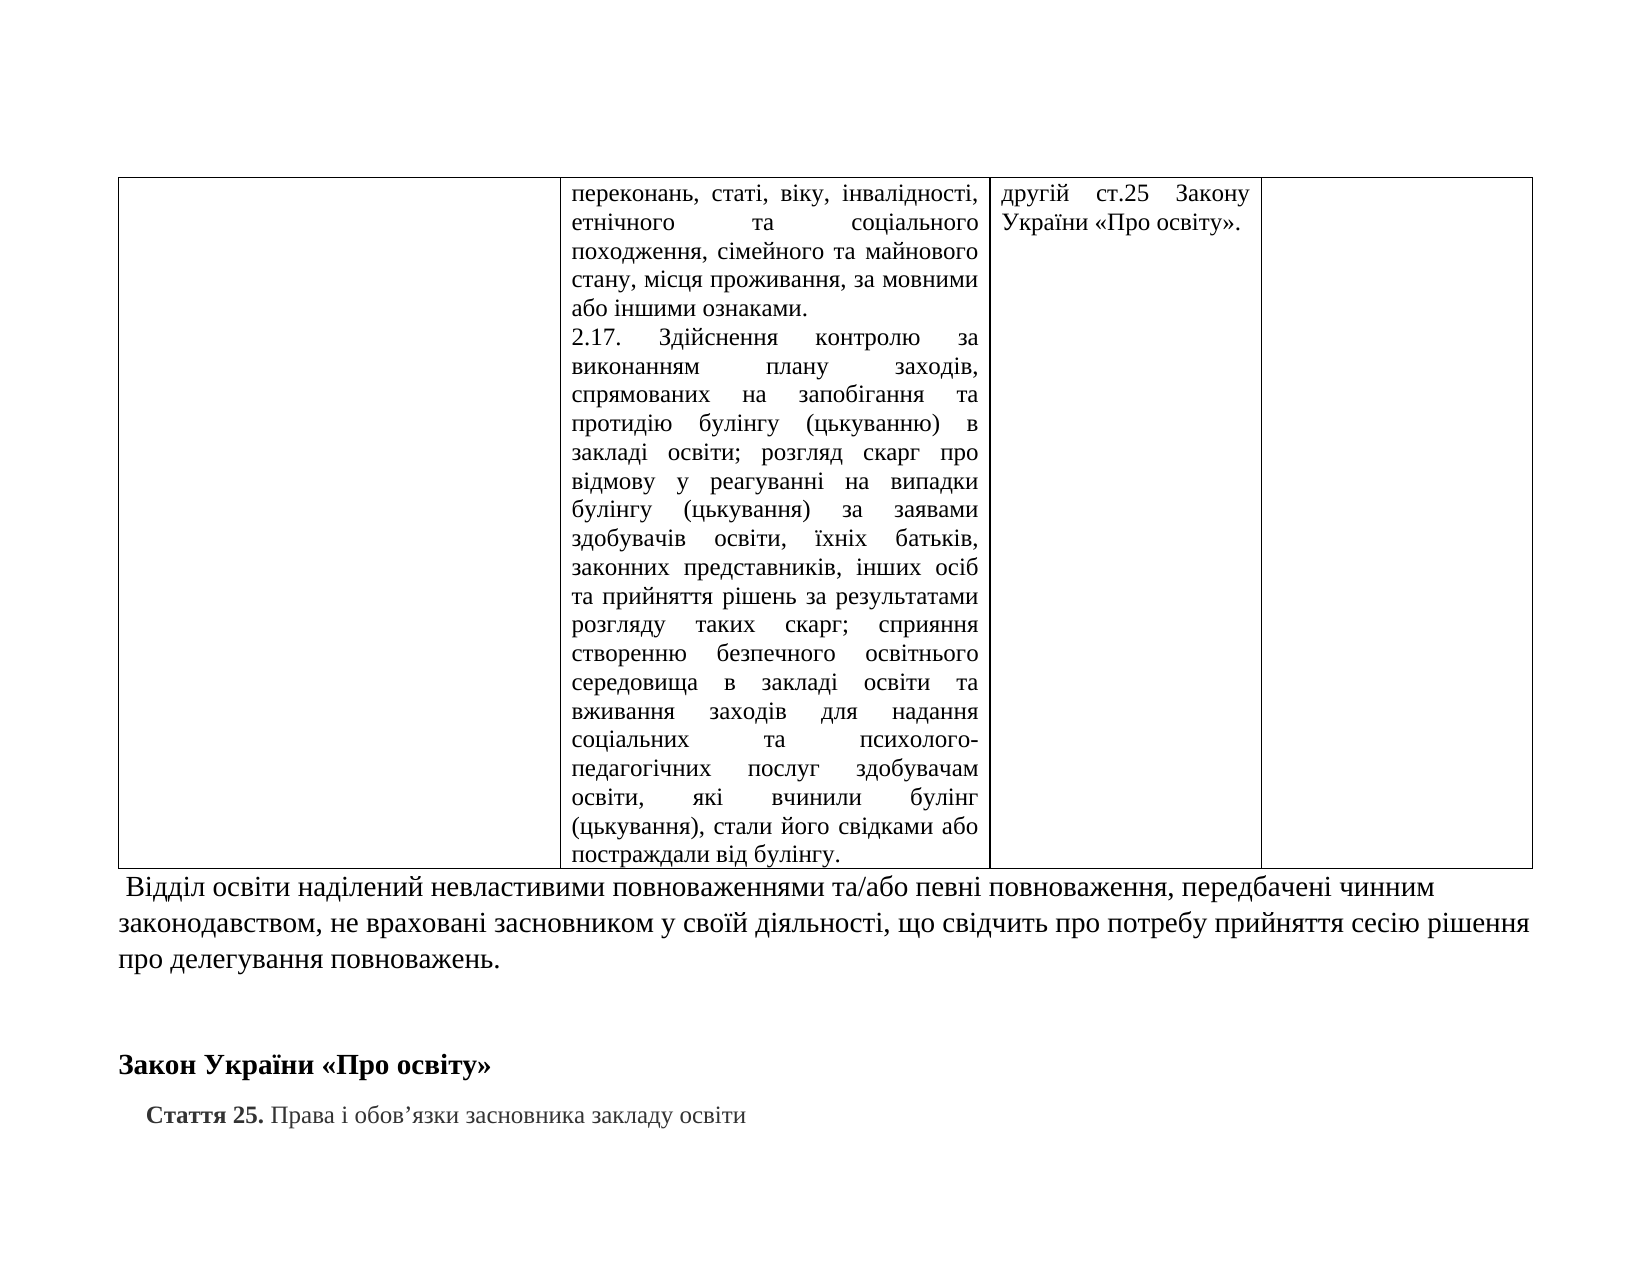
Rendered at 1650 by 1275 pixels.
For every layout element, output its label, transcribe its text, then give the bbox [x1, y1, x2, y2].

text Відділ освіти наділений невластивими повноваженнями та/або певні повноваження, передбачені чинним законодавством, не враховані засновником у своїй діяльності, що свідчить про потребу прийняття сесію рішення про делегування повноважень. [118, 869, 1532, 975]
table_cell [991, 178, 1261, 868]
table_cell [119, 178, 560, 868]
text Стаття 25. Права і обов’язки засновника закладу освіти [118, 1100, 1532, 1129]
table_cell [1262, 178, 1532, 868]
text Закон України «Про освіту» [118, 1047, 1532, 1081]
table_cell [561, 178, 989, 868]
